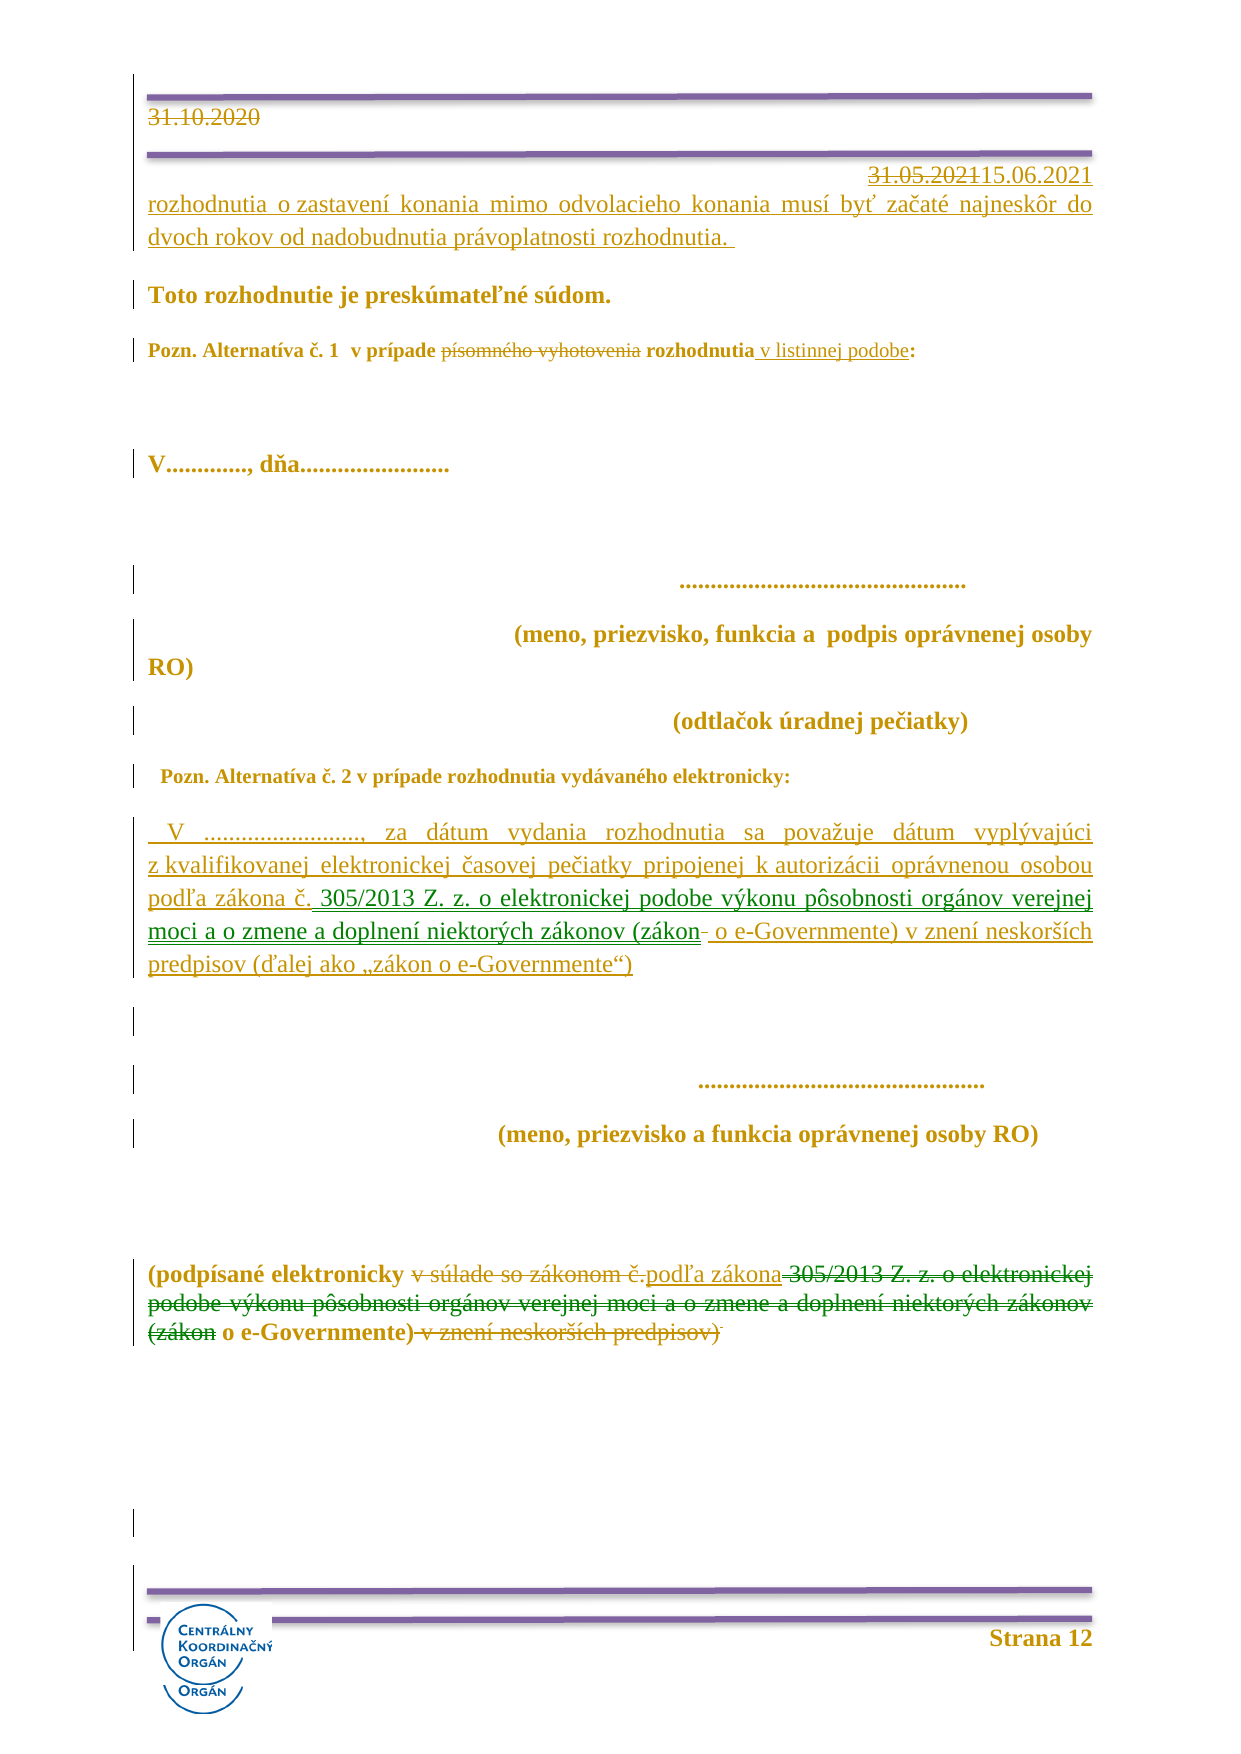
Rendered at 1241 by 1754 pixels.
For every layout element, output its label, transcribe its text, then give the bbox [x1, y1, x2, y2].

text (podpísané elektronicky o e-Governmente) [148, 1259, 1093, 1303]
text (podpísané elektronicky o e-Governmente) [148, 1307, 1093, 1346]
text Pozn. Alternatíva č. 2 v prípade rozhodnutia vydávaného elektronicky: [148, 764, 1093, 788]
picture [159, 1602, 272, 1713]
text .............................................. [148, 1065, 1093, 1094]
text V............., dňa........................ [148, 449, 1093, 478]
text .............................................. [148, 565, 1093, 594]
text Pozn. Alternatíva č. 1 v prípade rozhodnutia: [148, 338, 1093, 362]
text (odtlačok úradnej pečiatky) [148, 706, 1093, 735]
text (meno, priezvisko, funkcia a podpis oprávnenej osoby RO) [148, 619, 1093, 681]
text (meno, priezvisko a funkcia oprávnenej osoby RO) [148, 1119, 1093, 1148]
text Toto rozhodnutie je preskúmateľné súdom. [148, 280, 1093, 308]
